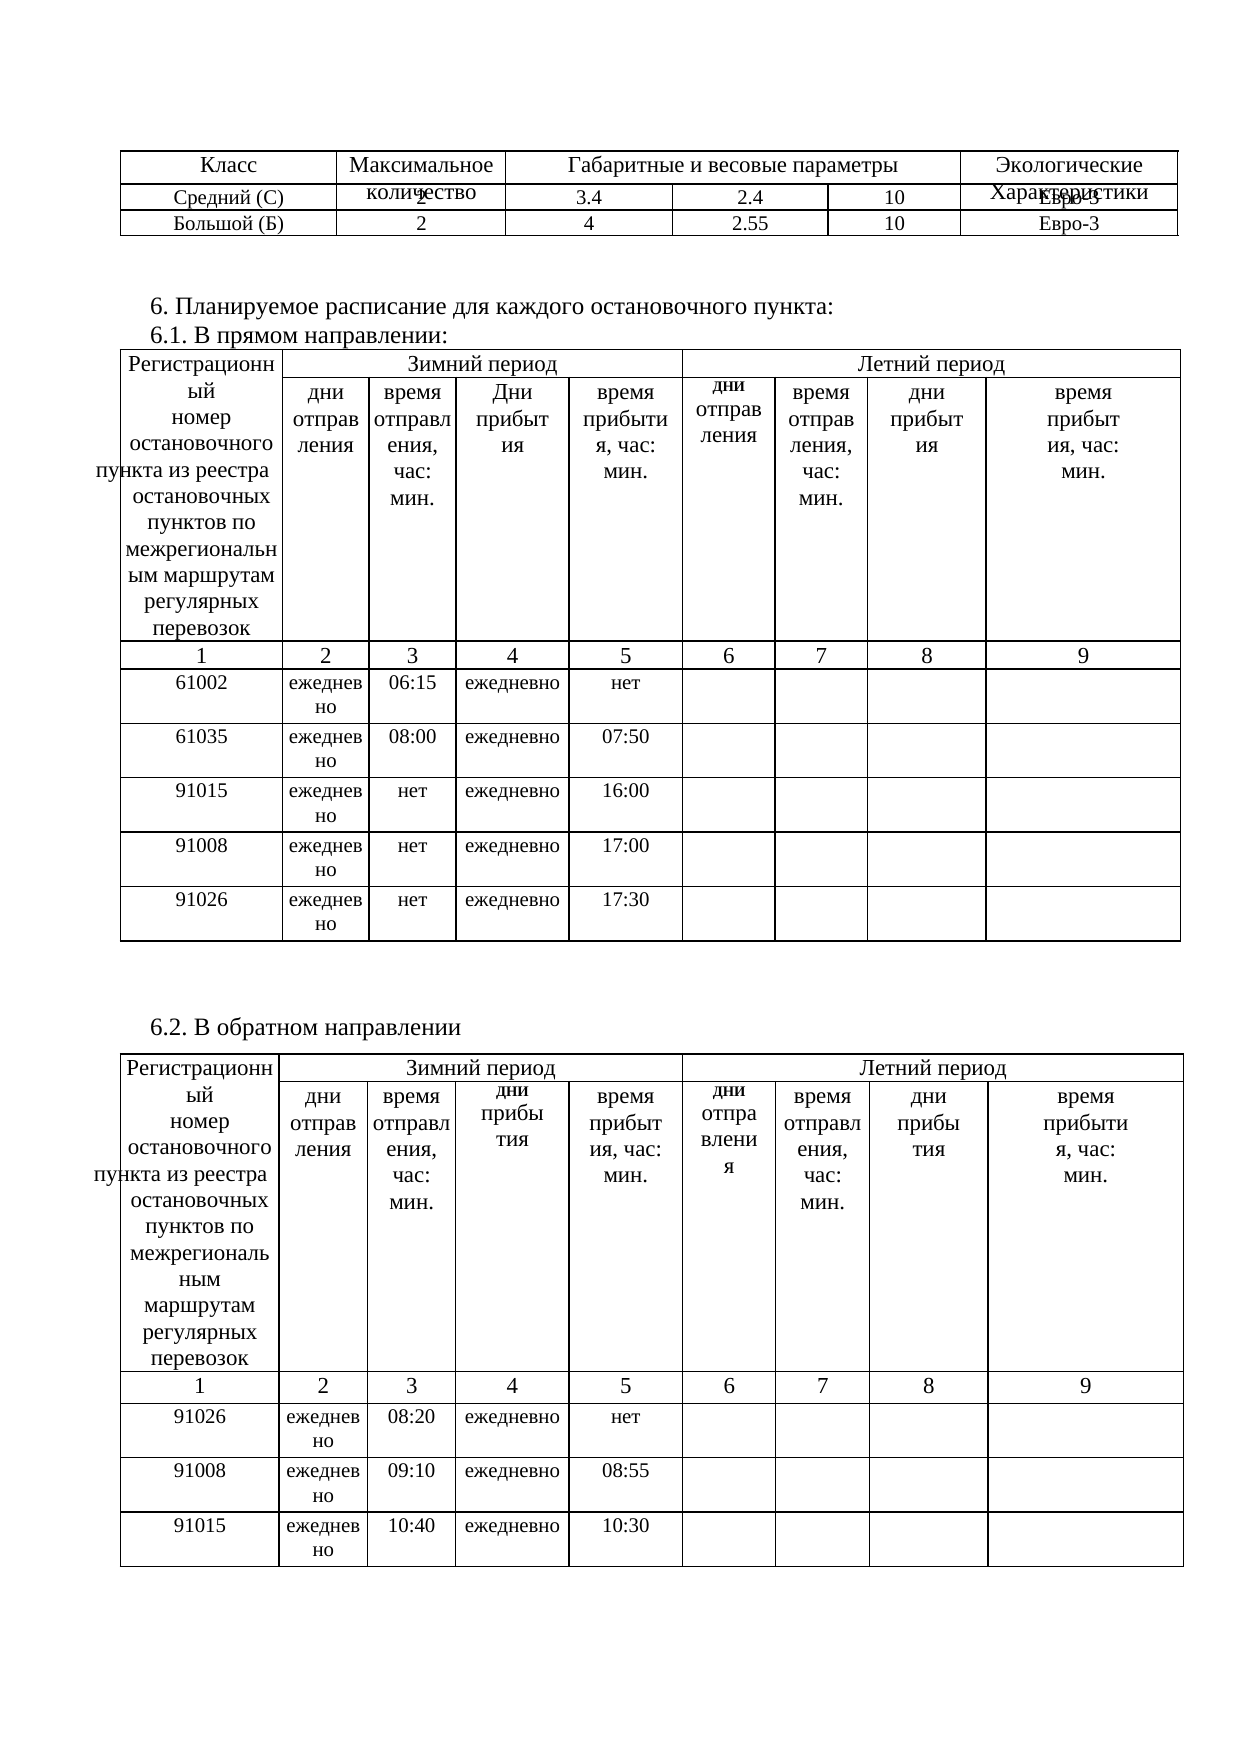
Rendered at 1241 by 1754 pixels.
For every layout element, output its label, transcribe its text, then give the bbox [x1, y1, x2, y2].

table_cell [868, 887, 985, 940]
table_cell 9 [987, 642, 1180, 668]
table_cell [989, 1458, 1183, 1511]
table_cell [868, 833, 985, 886]
table_cell ежедневно [280, 1404, 367, 1457]
table_cell [683, 724, 774, 777]
table_cell ежедневно [457, 833, 568, 886]
table_cell 10 [829, 185, 960, 209]
table_cell Евро-3 [961, 211, 1177, 234]
table_cell [776, 1404, 869, 1457]
table_cell 07:50 [570, 724, 682, 777]
table_cell [683, 833, 774, 886]
table_cell [868, 670, 985, 722]
table_cell 8 [868, 642, 985, 668]
table_cell 2 [337, 211, 505, 234]
table_cell 10:40 [368, 1513, 455, 1566]
table_cell 61035 [121, 724, 282, 777]
table_cell [776, 670, 867, 722]
table_header Летний период [683, 1055, 1183, 1081]
text 6.1. В прямом направлении: [150, 320, 1090, 349]
table_cell [868, 778, 985, 831]
table_cell ежедневно [280, 1513, 367, 1566]
table_cell [683, 1404, 775, 1457]
table_cell 3 [368, 1372, 455, 1402]
table_cell 9 [989, 1372, 1183, 1402]
table_cell [870, 1458, 987, 1511]
table_cell ежедневно [280, 1458, 367, 1511]
table_cell 5 [570, 1372, 682, 1402]
table_cell 91015 [121, 1513, 278, 1566]
table_cell нет [370, 887, 455, 940]
table_cell 4 [506, 211, 672, 234]
table_cell [776, 1458, 869, 1511]
table_cell время отправл ения, час: мин. [368, 1082, 455, 1371]
table_cell 10 [829, 211, 960, 234]
table_cell 2 [337, 185, 505, 209]
table_cell нет [570, 670, 682, 722]
table_cell 2.4 [673, 185, 827, 209]
table_cell ежедневно [456, 1513, 568, 1566]
table_cell ежедневно [283, 670, 368, 722]
table_cell 8 [870, 1372, 987, 1402]
table_cell ежедневно [283, 778, 368, 831]
table_cell [776, 778, 867, 831]
table_cell [870, 1513, 987, 1566]
table_cell 91008 [121, 1458, 278, 1511]
table_cell 91015 [121, 778, 282, 831]
table_header Габаритные и весовые параметры [506, 152, 960, 183]
table_cell Дни прибыт ия [457, 378, 568, 640]
text 6. Планируемое расписание для каждого остановочного пункта: [150, 291, 1090, 320]
table_cell 6 [683, 1372, 775, 1402]
table_cell ежедневно [457, 670, 568, 722]
table_cell 09:10 [368, 1458, 455, 1511]
table_cell ежедневно [456, 1404, 568, 1457]
table_cell 91026 [121, 887, 282, 940]
table_cell [683, 670, 774, 722]
table_cell ежедневно [283, 887, 368, 940]
table_cell 4 [457, 642, 568, 668]
table_cell 5 [570, 642, 682, 668]
table_cell дни прибыт ия [868, 378, 985, 640]
table_cell 7 [776, 1372, 869, 1402]
table_cell 61002 [121, 670, 282, 722]
table_cell 06:15 [370, 670, 455, 722]
table_header Максимальное количество [337, 152, 505, 183]
table_cell [987, 833, 1180, 886]
table_header Класс [121, 152, 336, 183]
table_cell ежедневно [457, 778, 568, 831]
table_cell Большой (Б) [121, 211, 336, 234]
table_cell 2.55 [673, 211, 827, 234]
table_cell 10:30 [570, 1513, 682, 1566]
table_cell 7 [776, 642, 867, 668]
table_cell [989, 1513, 1183, 1566]
table_cell ДНИ отпра влени я [683, 1082, 775, 1371]
table_cell 6 [683, 642, 774, 668]
table_cell ДНИ прибы тия [456, 1082, 568, 1371]
table_header Экологические Характеристики [961, 152, 1177, 183]
table_cell 08:20 [368, 1404, 455, 1457]
table_cell ежедневно [283, 833, 368, 886]
table_cell 08:55 [570, 1458, 682, 1511]
table_header Зимний период [280, 1055, 682, 1081]
table_cell ежедневно [457, 887, 568, 940]
table_cell 91008 [121, 833, 282, 886]
table_cell нет [570, 1404, 682, 1457]
table_cell время отправ ления, час: мин. [776, 378, 867, 640]
table_cell [987, 887, 1180, 940]
table_cell [683, 1458, 775, 1511]
table_cell время отправл ения, час: мин. [776, 1082, 869, 1371]
table_cell ежедневно [456, 1458, 568, 1511]
table_cell ежедневно [283, 724, 368, 777]
table_cell время прибыт ия, час: мин. [570, 1082, 682, 1371]
table_cell [776, 724, 867, 777]
table_cell время прибыти я, час: мин. [989, 1082, 1183, 1371]
table_header Регистрационный номер остановочного пункта из реестра остановочных пунктов по межрегиональным маршрутам регулярных перевозок [121, 350, 282, 640]
table_cell [870, 1404, 987, 1457]
table_cell [868, 724, 985, 777]
table_cell 2 [283, 642, 368, 668]
table_cell нет [370, 778, 455, 831]
table_cell 1 [121, 1372, 278, 1402]
table_cell 17:30 [570, 887, 682, 940]
table_cell 08:00 [370, 724, 455, 777]
table_cell время прибыт ия, час: мин. [987, 378, 1180, 640]
table_cell [683, 778, 774, 831]
table_cell [776, 887, 867, 940]
table_cell 4 [456, 1372, 568, 1402]
table_cell дни отправ ления [283, 378, 368, 640]
table_cell 16:00 [570, 778, 682, 831]
table_cell дни прибы тия [870, 1082, 987, 1371]
table_cell 3 [370, 642, 455, 668]
table_cell время прибыти я, час: мин. [570, 378, 682, 640]
table_header Летний период [683, 350, 1180, 377]
table_cell нет [370, 833, 455, 886]
table_header Зимний период [283, 350, 682, 377]
table_cell [776, 1513, 869, 1566]
table_cell [987, 778, 1180, 831]
table_cell 3.4 [506, 185, 672, 209]
text 6.2. В обратном направлении [150, 1012, 1090, 1040]
table_cell 17:00 [570, 833, 682, 886]
table_cell [776, 833, 867, 886]
table_cell [987, 670, 1180, 722]
table_cell время отправл ения, час: мин. [370, 378, 455, 640]
table_cell Евро-3 [961, 185, 1177, 209]
table_cell 2 [280, 1372, 367, 1402]
table_cell дни отправ ления [280, 1082, 367, 1371]
table_cell 91026 [121, 1404, 278, 1457]
table_cell ДНИ отправ ления [683, 378, 774, 640]
table_cell [987, 724, 1180, 777]
table_cell [683, 887, 774, 940]
table_cell [989, 1404, 1183, 1457]
table_cell ежедневно [457, 724, 568, 777]
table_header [121, 1055, 278, 1371]
table_cell 1 [121, 642, 282, 668]
table_cell Средний (С) [121, 185, 336, 209]
table_cell [683, 1513, 775, 1566]
